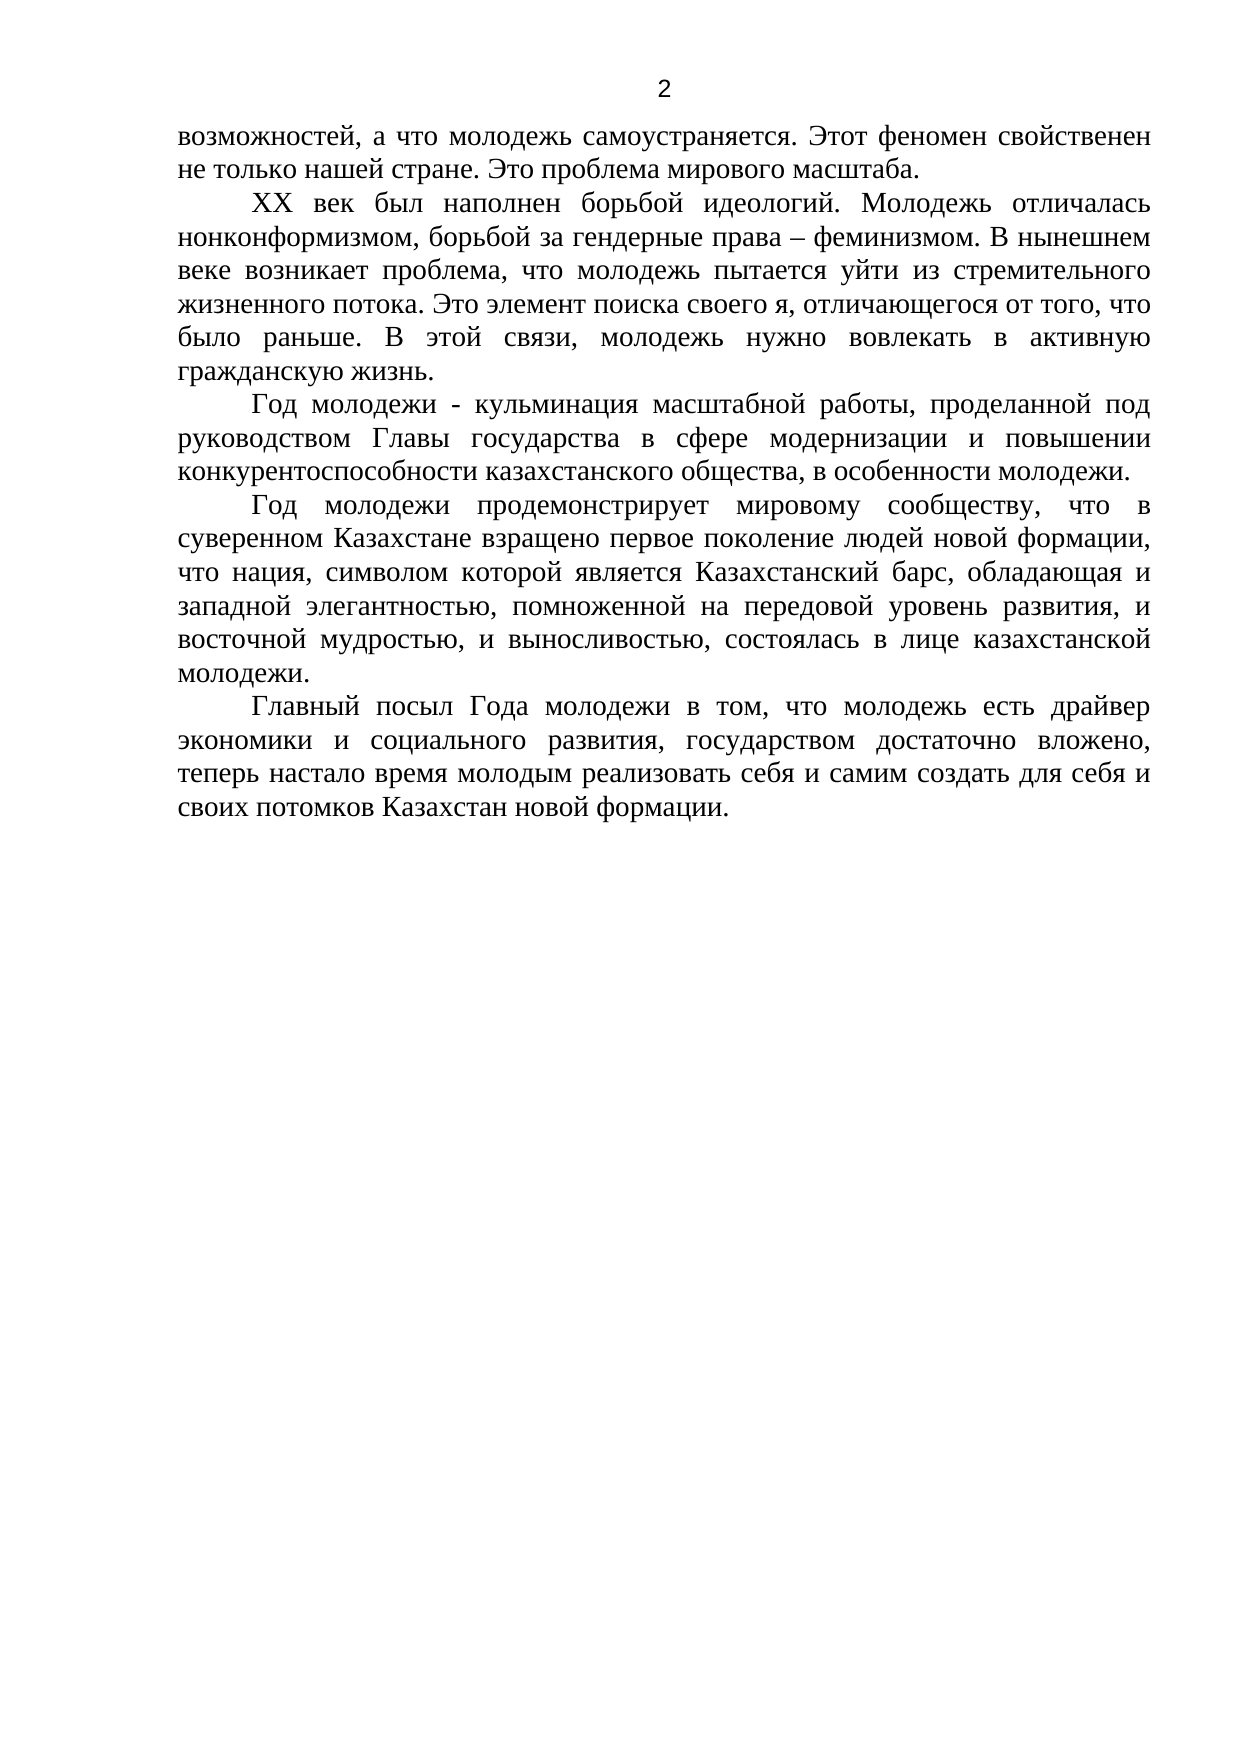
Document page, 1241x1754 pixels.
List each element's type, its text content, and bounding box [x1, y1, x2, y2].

text ХХ век был наполнен борьбой идеологий. Молодежь отличалась нонконформизмом, борьбой за гендерные права – феминизмом. В нынешнем веке возникает проблема, что молодежь пытается уйти из стремительного жизненного потока. Это элемент поиска своего я, отличающегося от того, что было раньше. В этой связи, молодежь нужно вовлекать в активную гражданскую жизнь. [177, 185, 1152, 386]
text Год молодежи продемонстрирует мировому сообществу, что в суверенном Казахстане взращено первое поколение людей новой формации, что нация, символом которой является Казахстанский барс, обладающая и западной элегантностью, помноженной на передовой уровень развития, и восточной мудростью, и выносливостью, состоялась в лице казахстанской молодежи. [177, 487, 1152, 688]
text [177, 118, 1152, 185]
text Год молодежи - кульминация масштабной работы, проделанной под руководством Главы государства в сфере модернизации и повышении конкурентоспособности казахстанского общества, в особенности молодежи. [177, 386, 1152, 487]
text Главный посыл Года молодежи в том, что молодежь есть драйвер экономики и социального развития, государством достаточно вложено, теперь настало время молодым реализовать себя и самим создать для себя и своих потомков Казахстан новой формации. [177, 688, 1152, 822]
